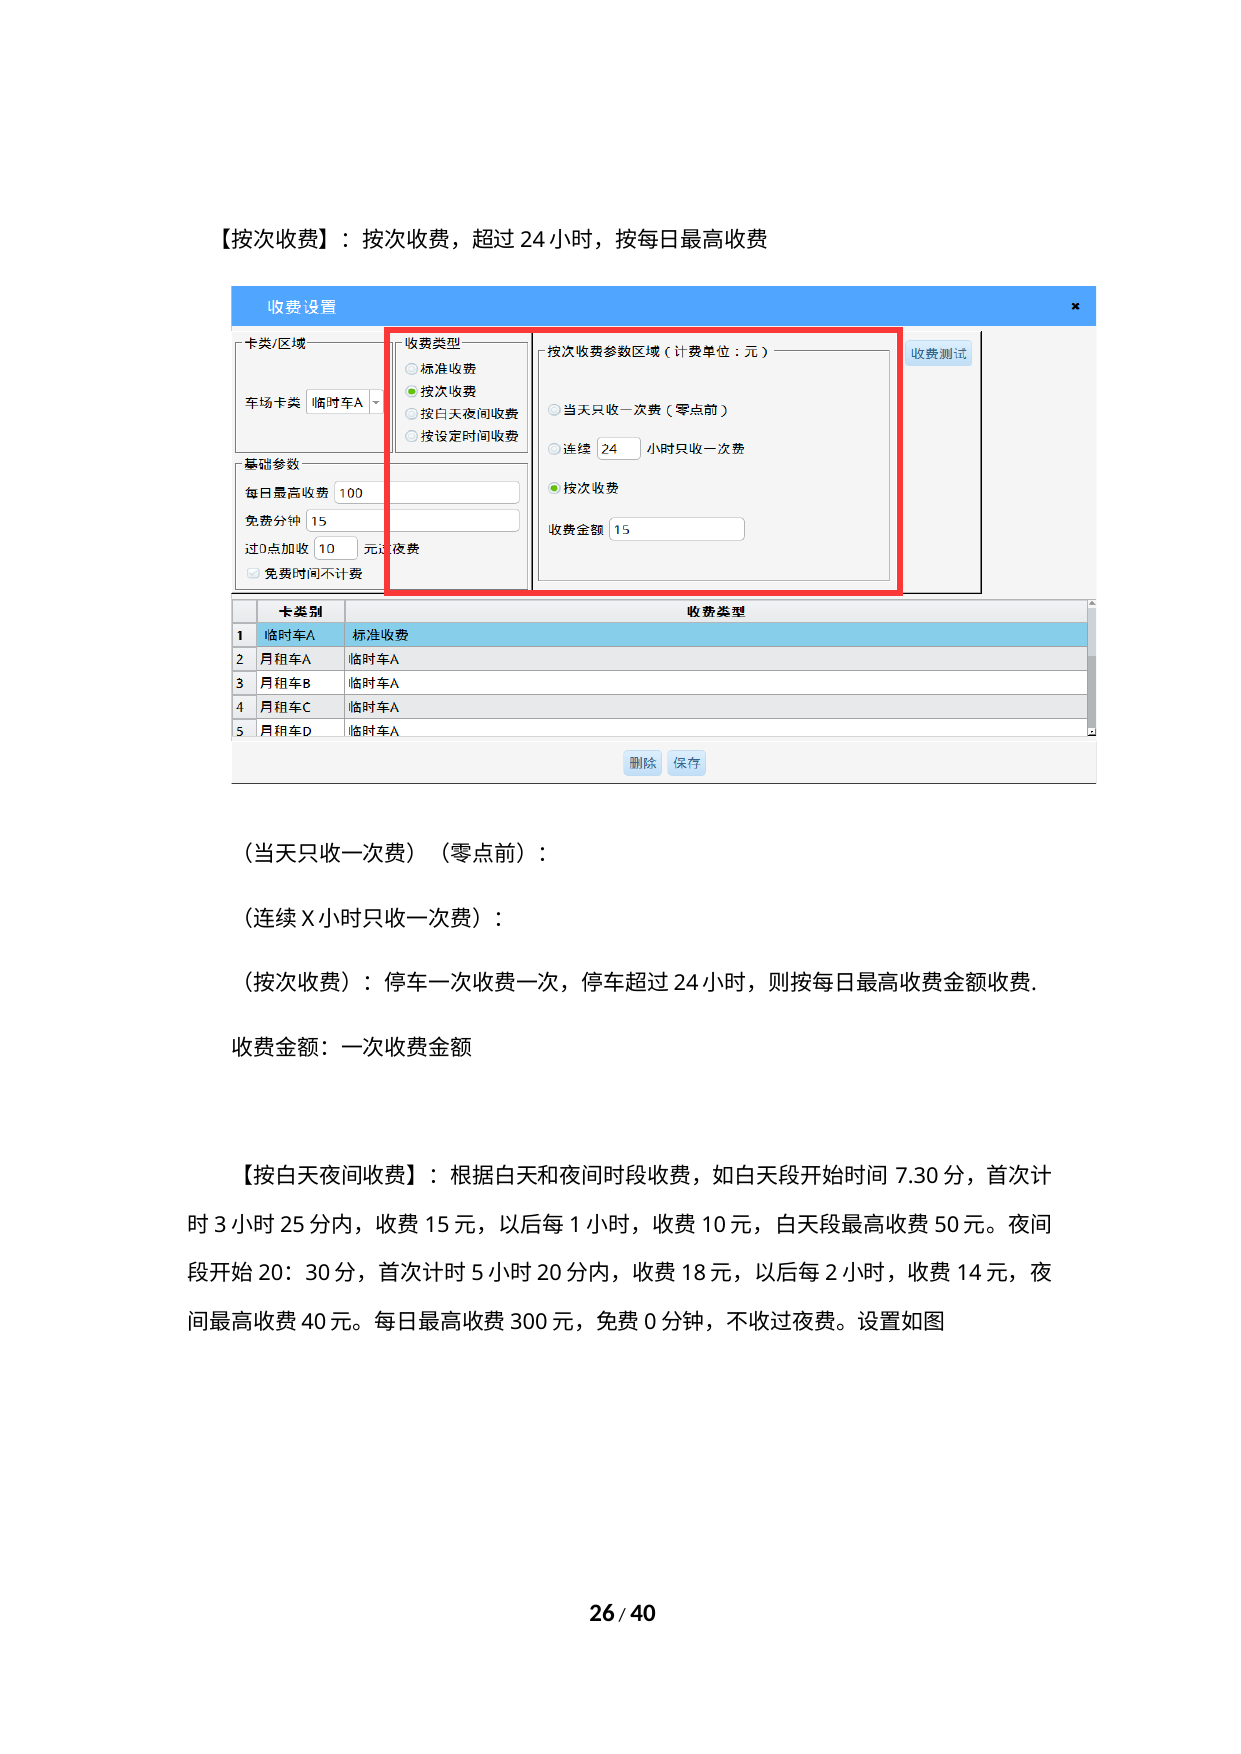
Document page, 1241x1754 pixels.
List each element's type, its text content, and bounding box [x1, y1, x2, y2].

text 收费金额：一次收费金额 [187, 1029, 1053, 1062]
text 【按次收费】：按次收费，超过24小时，按每日最高收费 [187, 222, 1053, 255]
picture [231, 286, 1097, 784]
text （连续X小时只收一次费）： [187, 900, 1053, 933]
text 【按白天夜间收费】：根据白天和夜间时段收费，如白天段开始时间7.30分，首次计时3小时25分内，收费15元，以后每1小时，收费10元，白天段最高收费50元。夜间段开始20：30分，首次计时5小时20分内，收费18元，以后每2小时，收费14元，夜间最高收费40元。每日最高收费300元，免费0分钟，不收过夜费。设置如图 [187, 1158, 1053, 1336]
text （按次收费）：停车一次收费一次，停车超过24小时，则按每日最高收费金额收费. [187, 965, 1053, 997]
text （当天只收一次费）（零点前）： [187, 836, 1053, 868]
